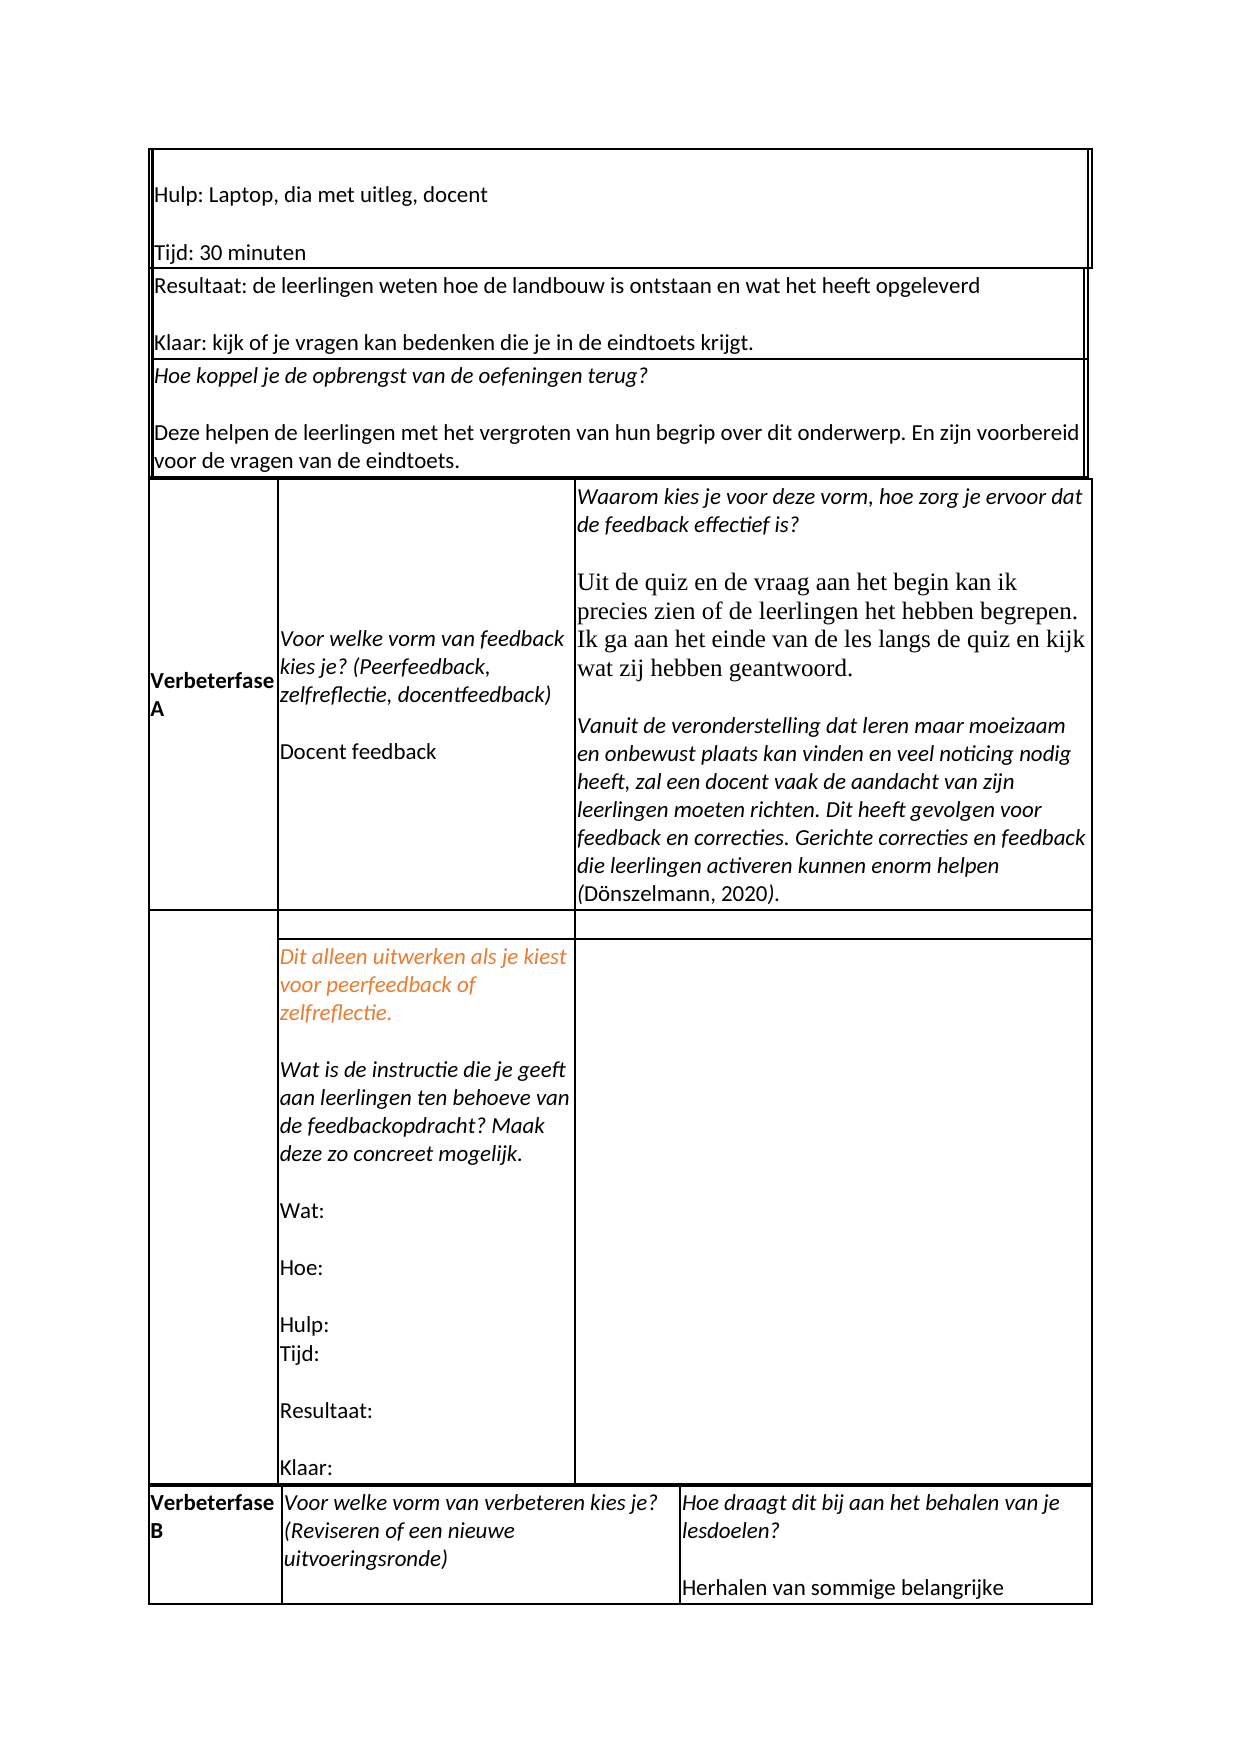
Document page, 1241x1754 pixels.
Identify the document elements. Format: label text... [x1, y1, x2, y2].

table_cell [150, 911, 277, 1483]
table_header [283, 1487, 679, 1603]
table_cell Hoe koppel je de opbrengst van de oefeningen terug? Deze helpen de leerlingen met het vergroten van hun begrip over dit onderwerp. En zijn voorbereid voor de vragen van de eindtoets. [154, 360, 1083, 476]
table_header Verbeterfase A [150, 480, 277, 909]
table_header Waarom kies je voor deze vorm, hoe zorg je ervoor dat de feedback effectief is? Uit de quiz en de vraag aan het begin kan ik precies zien of de leerlingen het hebben begrepen. Ik ga aan het einde van de les langs de quiz en kijk wat zij hebben geantwoord. Vanuit de veronderstelling dat leren maar moeizaam en onbewust plaats kan vinden en veel noticing nodig heeft, zal een docent vaak de aandacht van zijn leerlingen moeten richten. Dit heeft gevolgen voor feedback en correcties. Gerichte correcties en feedback die leerlingen activeren kunnen enorm helpen (Dönszelmann, 2020). [576, 480, 1091, 909]
table_cell Dit alleen uitwerken als je kiest voor peerfeedback of zelfreflectie. Wat is de instructie die je geeft aan leerlingen ten behoeve van de feedbackopdracht? Maak deze zo concreet mogelijk. Wat: Hoe: Hulp: Tijd: Resultaat: Klaar: [279, 940, 574, 1483]
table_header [154, 150, 1087, 267]
table_cell [576, 940, 1091, 1483]
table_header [681, 1487, 1091, 1603]
table_header Voor welke vorm van feedback kies je? (Peerfeedback, zelfreflectie, docentfeedback) Docent feedback [279, 480, 574, 909]
table_header Verbeterfase B [150, 1487, 281, 1603]
table_cell [576, 911, 1091, 938]
table_cell Resultaat: de leerlingen weten hoe de landbouw is ontstaan en wat het heeft opgeleverd Klaar: kijk of je vragen kan bedenken die je in de eindtoets krijgt. [154, 269, 1083, 358]
table_cell [279, 911, 574, 938]
